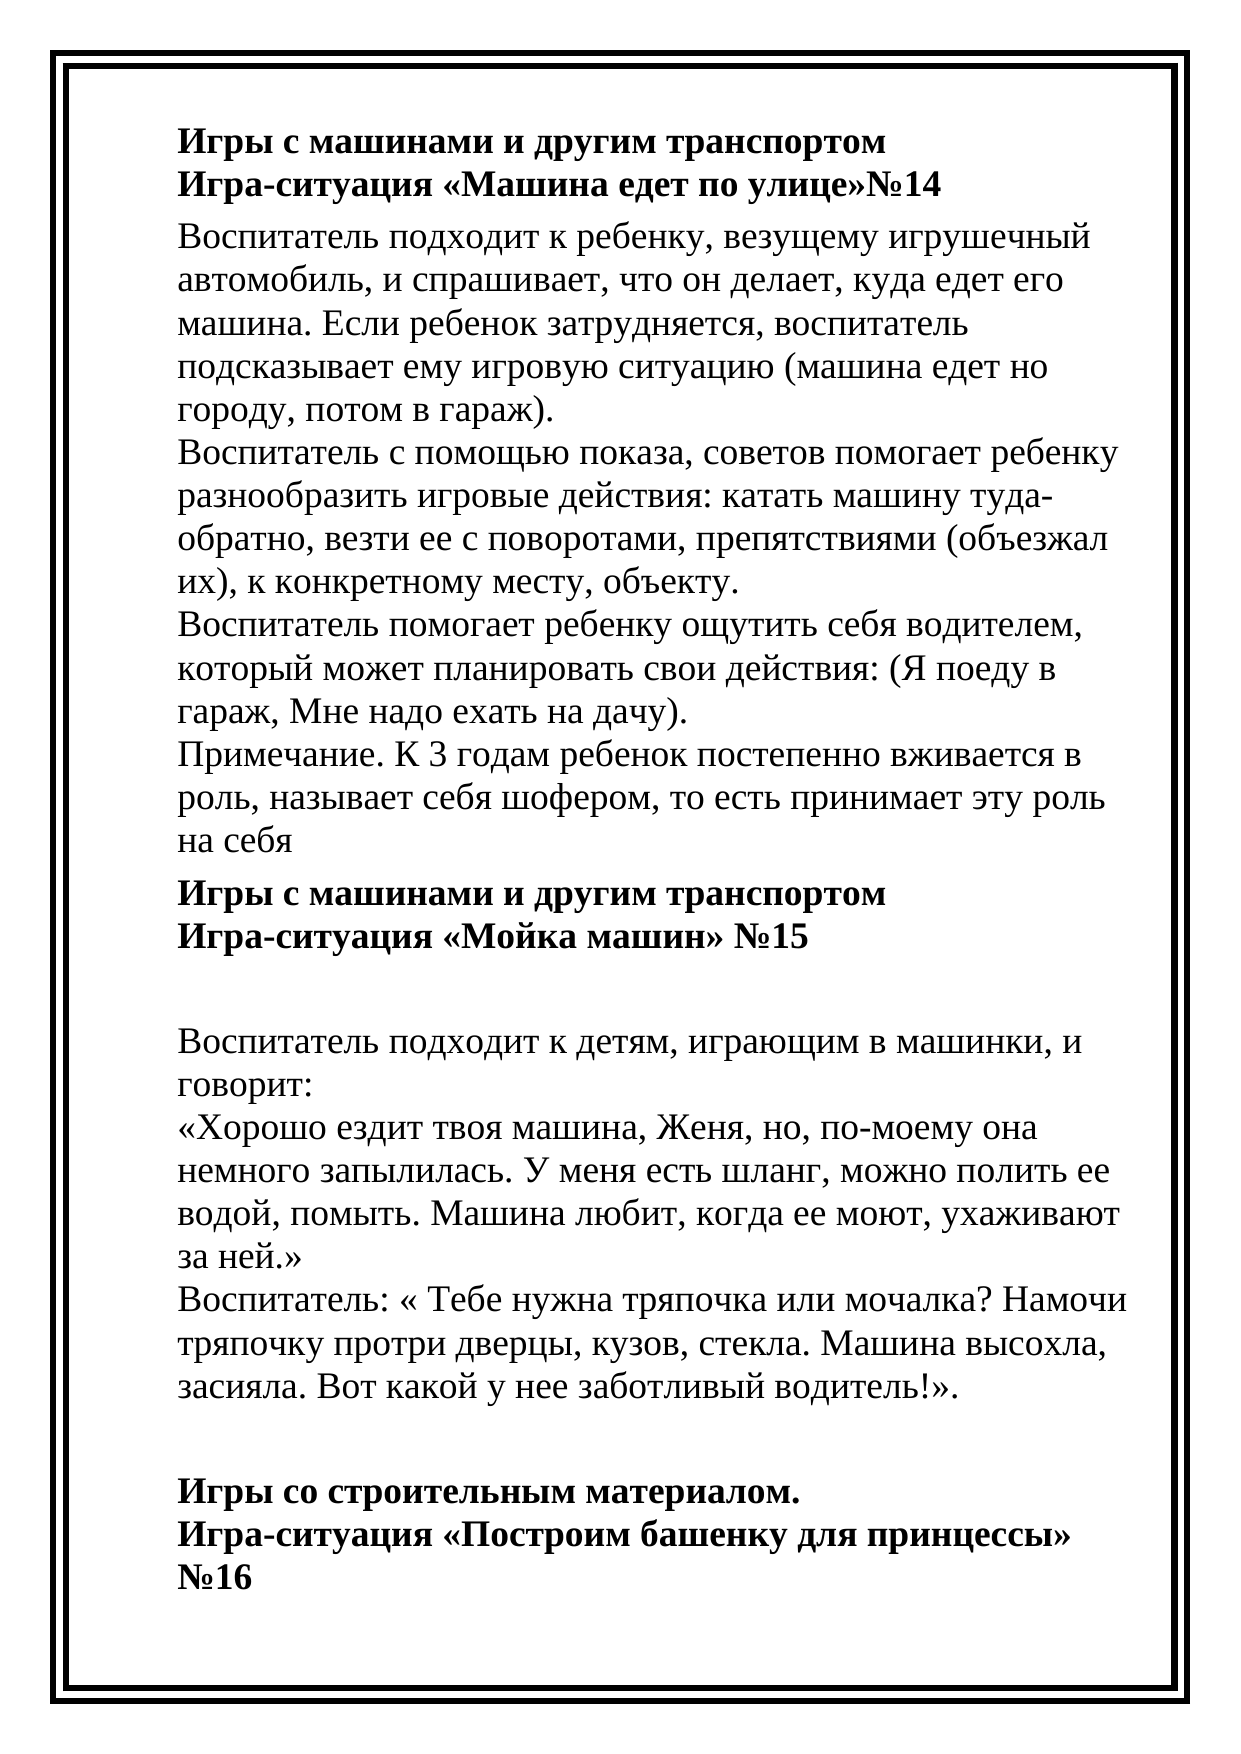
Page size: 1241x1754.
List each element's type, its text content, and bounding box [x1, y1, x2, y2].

text Игры с машинами и другим транспортом Игра-ситуация «Машина едет по улице»№14 [177, 118, 1152, 204]
text Игры со строительным материалом. Игра-ситуация «Построим башенку для принцессы» №16 [177, 1468, 1152, 1597]
text Воспитатель подходит к детям, играющим в машинки, и говорит: «Хорошо ездит твоя машина, Женя, но, по-моему она немного запылилась. У меня есть шланг, можно полить ее водой, помыть. Машина любит, когда ее моют, ухаживают за ней.» Воспитатель: « Тебе нужна тряпочка или мочалка? Намочи тряпочку протри дверцы, кузов, стекла. Машина высохла, засияла. Вот какой у нее заботливый водитель!». [177, 1018, 1152, 1406]
text Воспитатель подходит к ребенку, везущему игрушечный автомобиль, и спрашивает, что он делает, куда едет его машина. Если ребенок затрудняется, воспитатель подсказывает ему игровую ситуацию (машина едет но городу, потом в гараж). Воспитатель с помощью показа, советов помогает ребенку разнообразить игровые действия: катать машину туда-обратно, везти ее с поворотами, препятствиями (объезжал их), к конкретному месту, объекту. Воспитатель помогает ребенку ощутить себя водителем, который может планировать свои действия: (Я поеду в гараж, Мне надо ехать на дачу). Примечание. К 3 годам ребенок постепенно вживается в роль, называет себя шофером, то есть принимает эту роль на себя [177, 214, 1152, 861]
text Игры с машинами и другим транспортом Игра-ситуация «Мойка машин» №15 [177, 870, 1152, 956]
